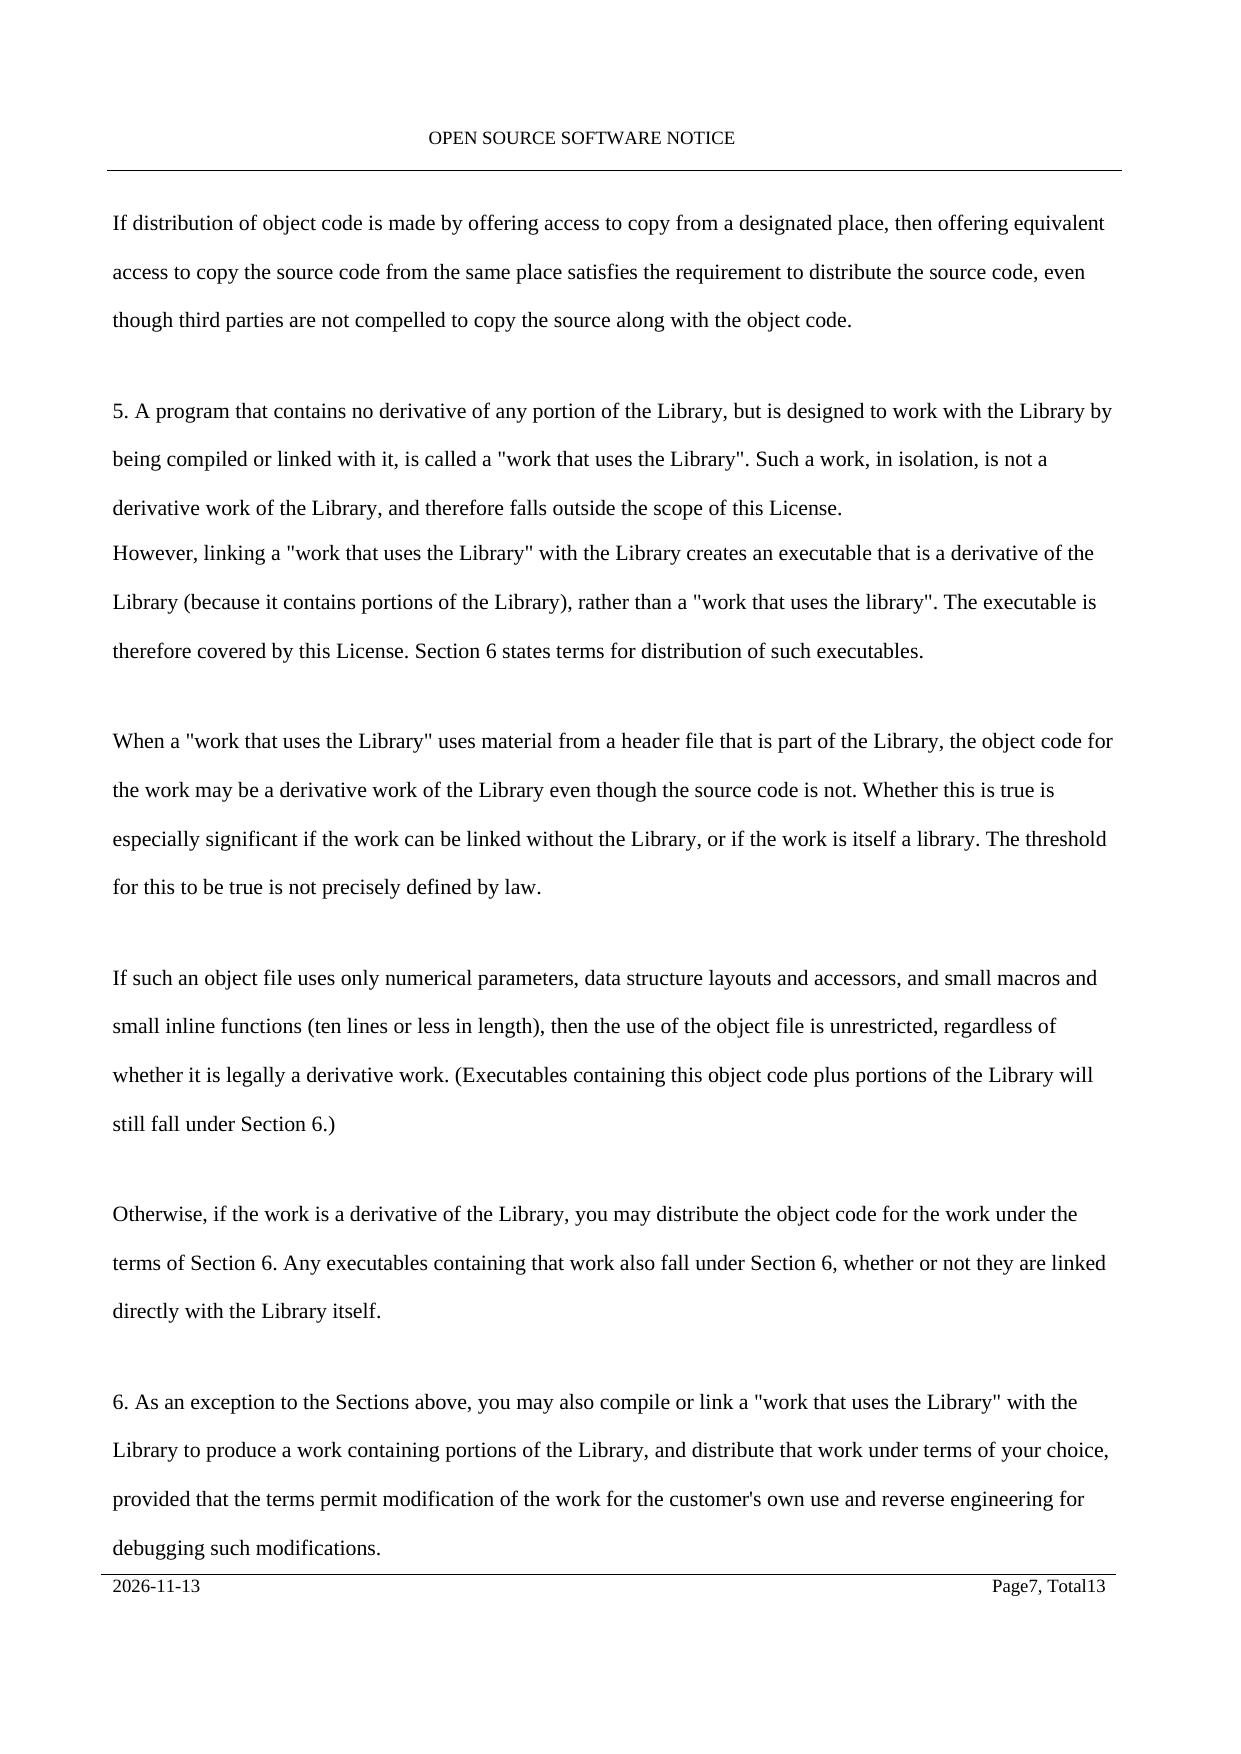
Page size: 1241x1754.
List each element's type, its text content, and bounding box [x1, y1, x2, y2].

text If distribution of object code is made by offering access to copy from a designated place, then offering equivalent access to copy the source code from the same place satisfies the requirement to distribute the source code, even though third parties are not compelled to copy the source along with the object code. [112, 206, 1128, 336]
text If such an object file uses only numerical parameters, data structure layouts and accessors, and small macros and small inline functions (ten lines or less in length), then the use of the object file is unrestricted, regardless of whether it is legally a derivative work. (Executables containing this object code plus portions of the Library will still fall under Section 6.) [112, 961, 1128, 1139]
text However, linking a "work that uses the Library" with the Library creates an executable that is a derivative of the Library (because it contains portions of the Library), rather than a "work that uses the library". The executable is therefore covered by this License. Section 6 states terms for distribution of such executables. [112, 537, 1128, 667]
text Otherwise, if the work is a derivative of the Library, you may distribute the object code for the work under the terms of Section 6. Any executables containing that work also fall under Section 6, whether or not they are linked directly with the Library itself. [112, 1197, 1128, 1327]
text When a "work that uses the Library" uses material from a header file that is part of the Library, the object code for the work may be a derivative work of the Library even though the source code is not. Whether this is true is especially significant if the work can be linked without the Library, or if the work is itself a library. The threshold for this to be true is not precisely defined by law. [112, 724, 1128, 903]
text 6. As an exception to the Sections above, you may also compile or link a "work that uses the Library" with the Library to produce a work containing portions of the Library, and distribute that work under terms of your choice, provided that the terms permit modification of the work for the customer's own use and reverse engineering for debugging such modifications. [112, 1385, 1128, 1564]
text 5. A program that contains no derivative of any portion of the Library, but is designed to work with the Library by being compiled or linked with it, is called a "work that uses the Library". Such a work, in isolation, is not a derivative work of the Library, and therefore falls outside the scope of this License. [112, 394, 1128, 524]
